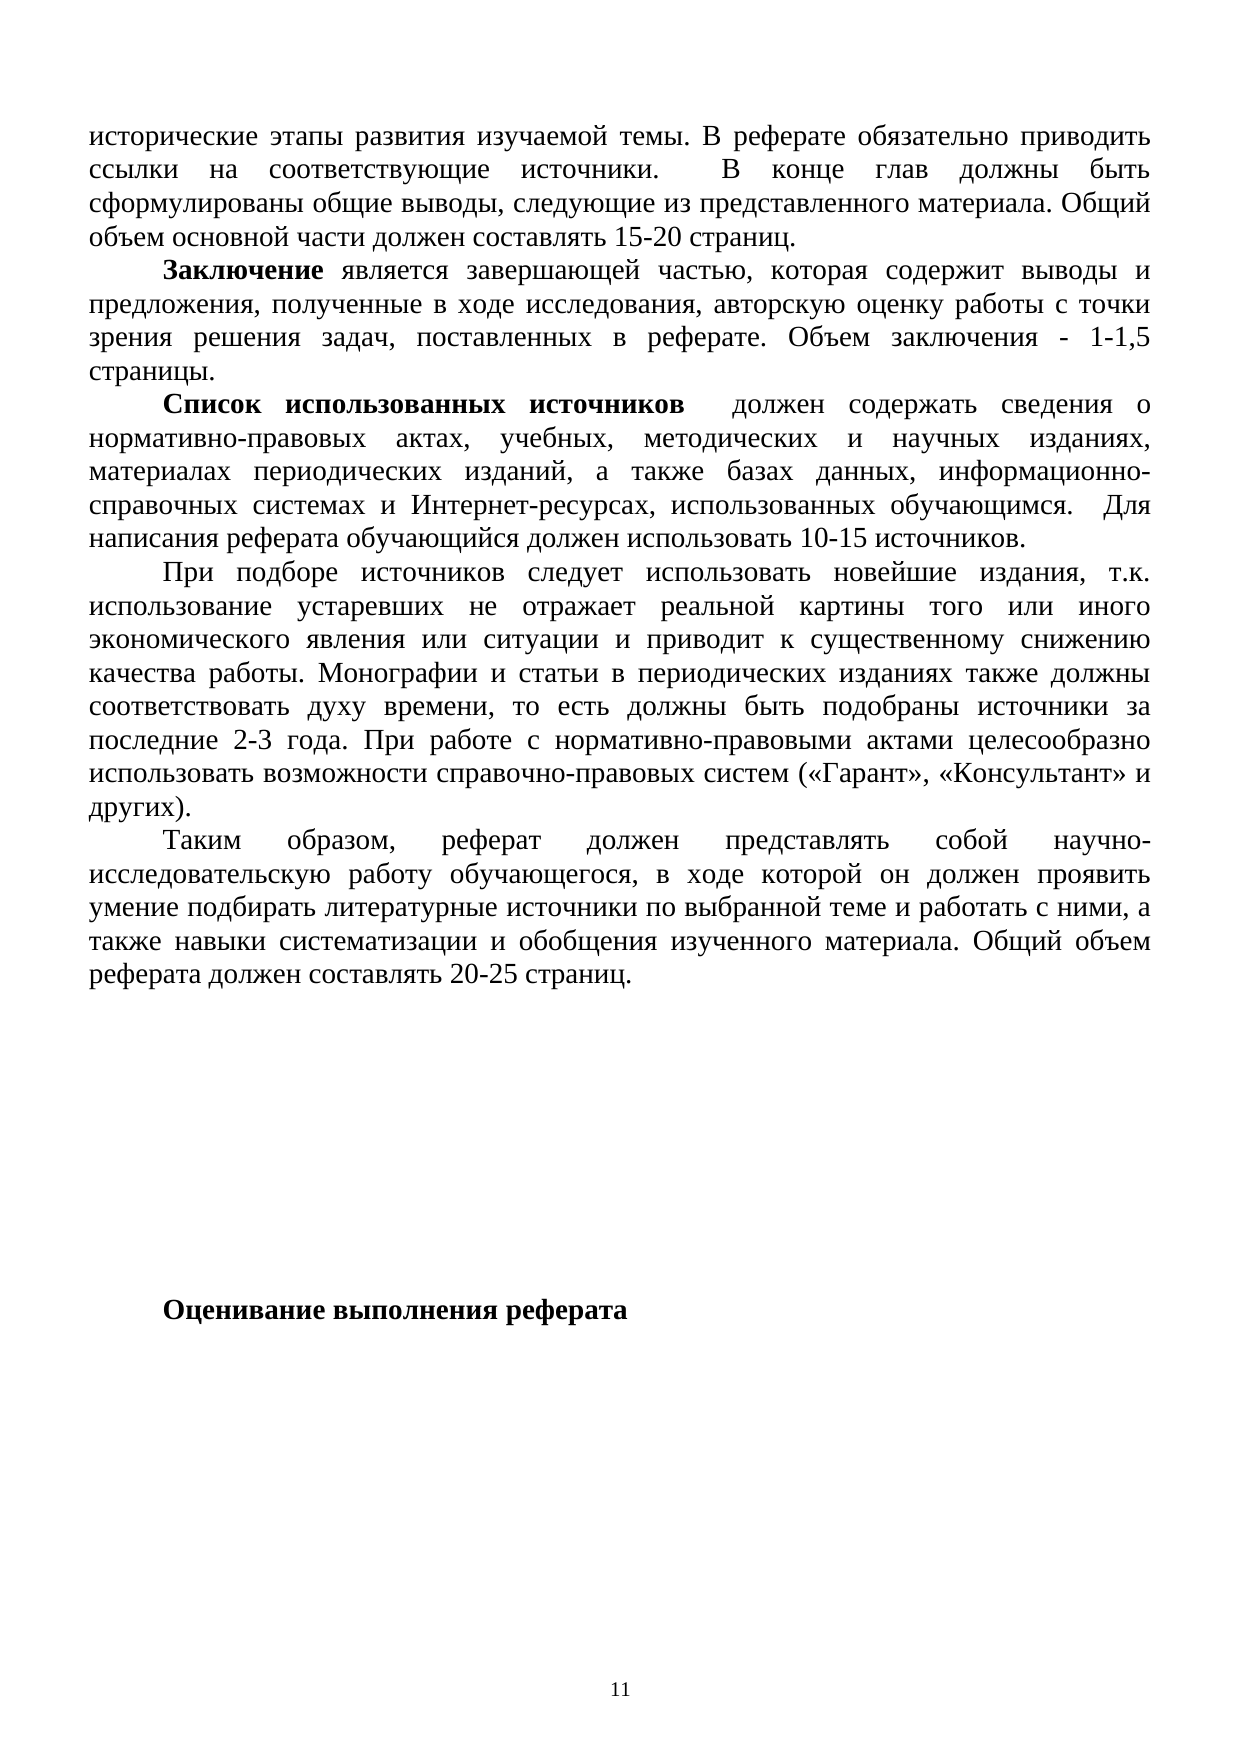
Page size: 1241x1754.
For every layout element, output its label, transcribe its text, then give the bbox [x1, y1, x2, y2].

text При подборе источников следует использовать новейшие издания, т.к. использование устаревших не отражает реальной картины того или иного экономического явления или ситуации и приводит к существенному снижению качества работы. Монографии и статьи в периодических изданиях также должны соответствовать духу времени, то есть должны быть подобраны источники за последние 2-3 года. При работе с нормативно-правовыми актами целесообразно использовать возможности справочно-правовых систем («Гарант», «Консультант» и других). [89, 554, 1152, 822]
text Заключение является завершающей частью, которая содержит выводы и предложения, полученные в ходе исследования, авторскую оценку работы с точки зрения решения задач, поставленных в реферате. Объем заключения - 1-1,5 страницы. [89, 252, 1152, 386]
text Таким образом, реферат должен представлять собой научно-исследовательскую работу обучающегося, в ходе которой он должен проявить умение подбирать литературные источники по выбранной теме и работать с ними, а также навыки систематизации и обобщения изученного материала. Общий объем реферата должен составлять 20-25 страниц. [89, 822, 1152, 990]
text Список использованных источников должен содержать сведения о нормативно-правовых актах, учебных, методических и научных изданиях, материалах периодических изданий, а также базах данных, информационно-справочных системах и Интернет-ресурсах, использованных обучающимся. Для написания реферата обучающийся должен использовать 10-15 источников. [89, 386, 1152, 554]
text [89, 118, 1152, 252]
text Оценивание выполнения реферата [89, 1292, 1152, 1326]
